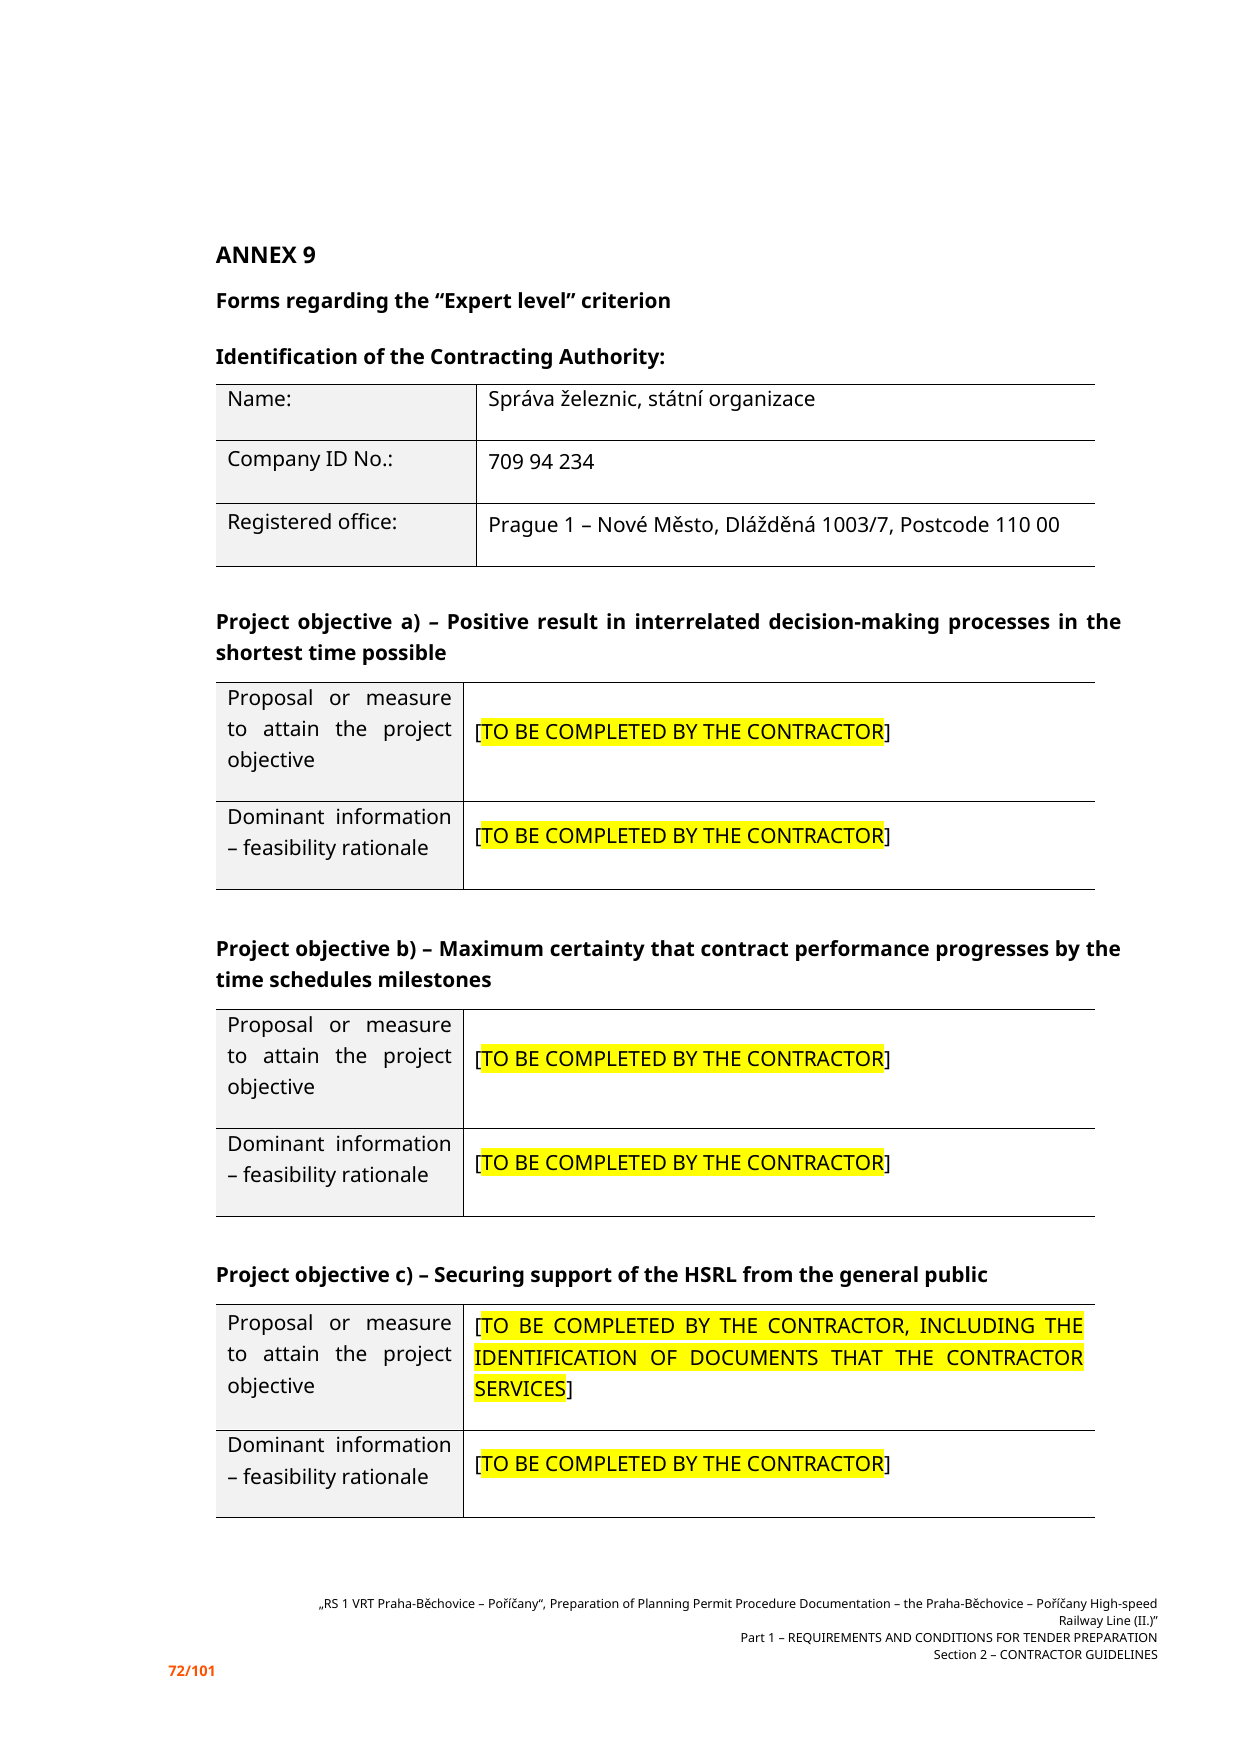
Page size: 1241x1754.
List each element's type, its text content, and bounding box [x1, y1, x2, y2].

text Project objective c) – Securing support of the HSRL from the general public [216, 1260, 1122, 1289]
table_cell [TO BE COMPLETED BY THE CONTRACTOR] [464, 1431, 1095, 1517]
text Forms regarding the “Expert level” criterion [216, 286, 1122, 315]
table_cell [TO BE COMPLETED BY THE CONTRACTOR] [464, 1129, 1095, 1216]
table_header Proposal or measure to attain the project objective [216, 1010, 463, 1128]
table_header [TO BE COMPLETED BY THE CONTRACTOR, INCLUDING THE IDENTIFICATION OF DOCUMENTS THAT THE CONTRACTOR SERVICES] [464, 1305, 1095, 1429]
table_header Proposal or measure to attain the project objective [216, 683, 463, 801]
table_cell Dominant information – feasibility rationale [216, 1431, 463, 1517]
text Project objective b) – Maximum certainty that contract performance progresses by the time schedules milestones [216, 934, 1122, 993]
table_header Správa železnic, státní organizace [477, 385, 1095, 440]
table_cell Prague 1 – Nové Město, Dlážděná 1003/7, Postcode 110 00 [477, 504, 1095, 566]
table_header Name: [216, 385, 476, 440]
table_cell Registered office: [216, 504, 476, 566]
table_cell Company ID No.: [216, 441, 476, 503]
text Project objective a) – Positive result in interrelated decision-making processes in the shortest time possible [216, 607, 1122, 667]
table_cell 709 94 234 [477, 441, 1095, 503]
text Identification of the Contracting Authority: [216, 342, 1122, 371]
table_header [216, 1305, 463, 1429]
table_header [TO BE COMPLETED BY THE CONTRACTOR] [464, 1010, 1095, 1128]
table_header [TO BE COMPLETED BY THE CONTRACTOR] [464, 683, 1095, 801]
table_cell Dominant information – feasibility rationale [216, 1129, 463, 1216]
table_cell [TO BE COMPLETED BY THE CONTRACTOR] [464, 802, 1095, 889]
text Annex 9 [216, 239, 1122, 271]
table_cell Dominant information – feasibility rationale [216, 802, 463, 889]
